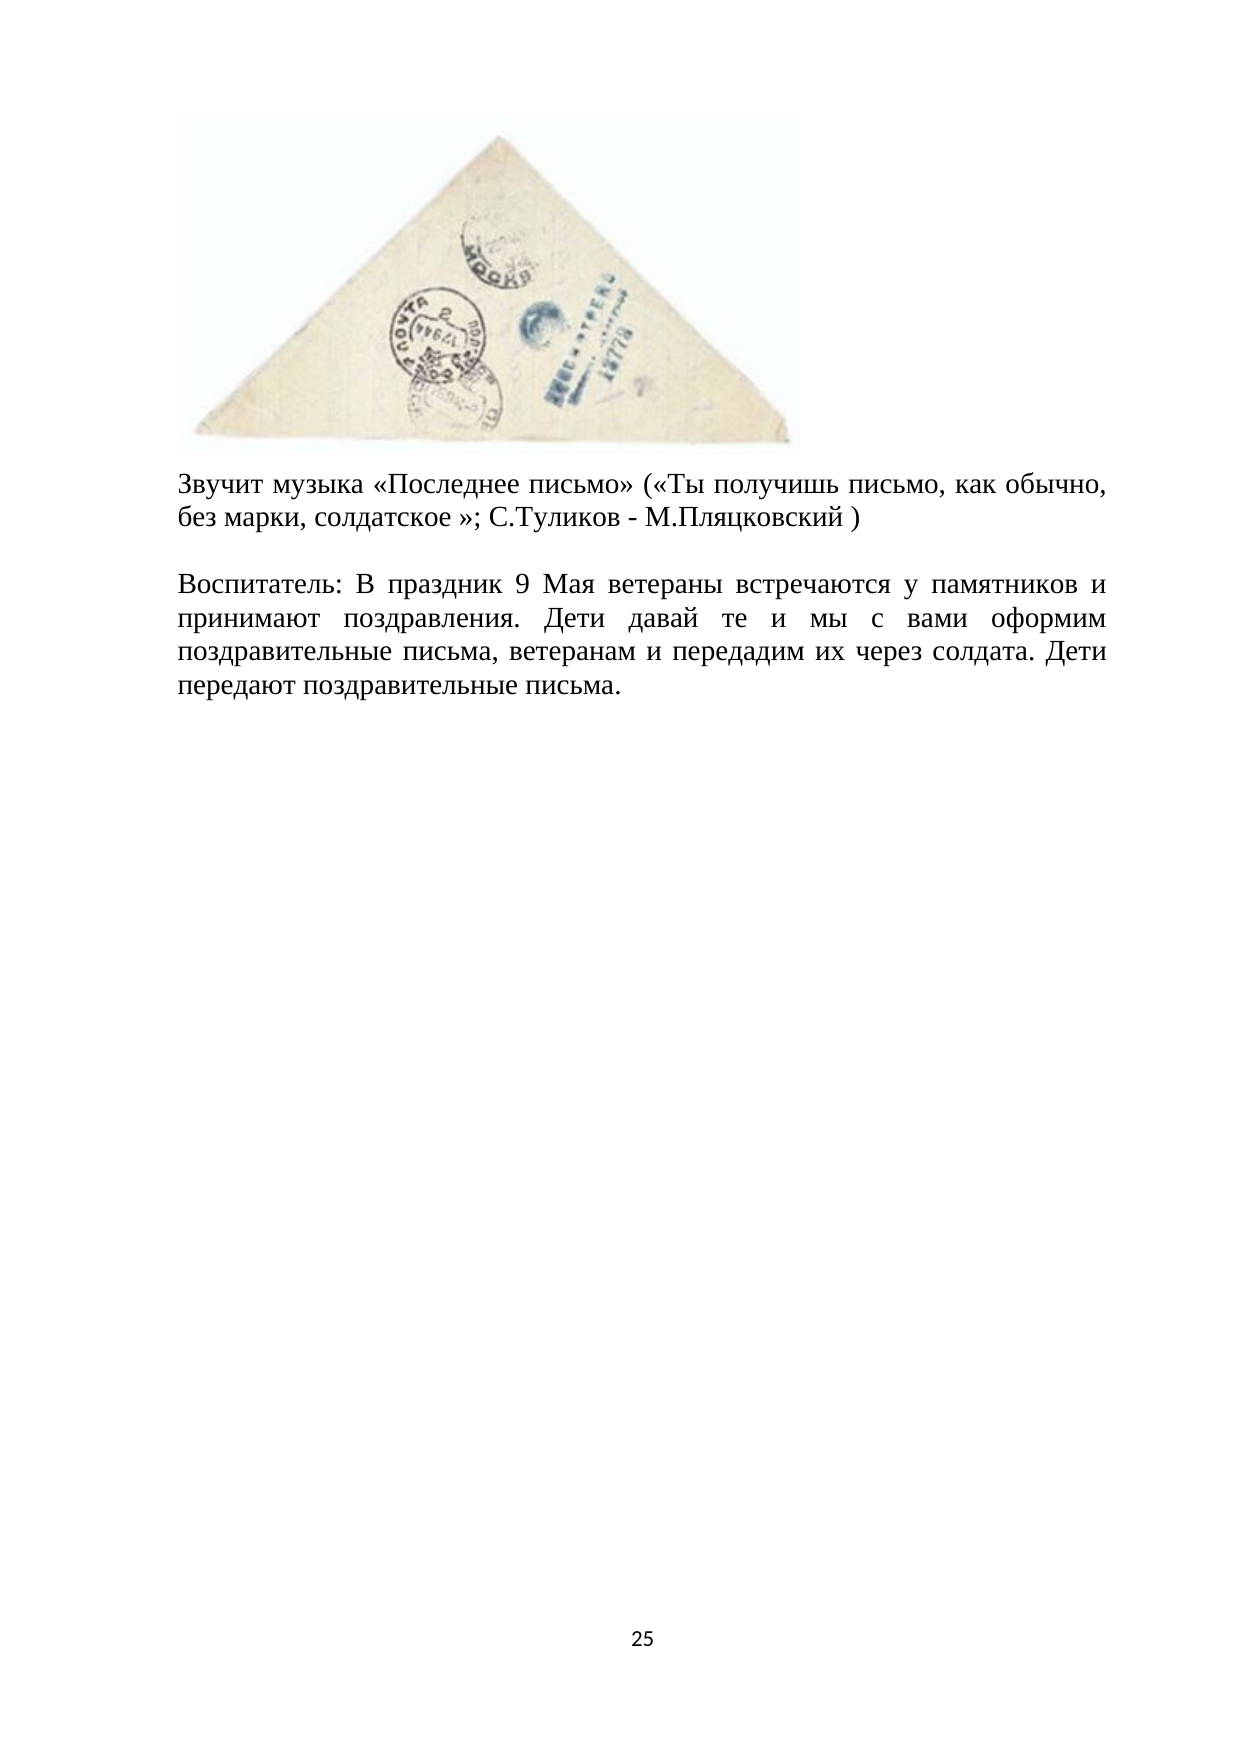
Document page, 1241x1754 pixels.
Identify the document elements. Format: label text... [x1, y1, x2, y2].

text Воспитатель: В праздник 9 Мая ветераны встречаются у памятников и принимают поздравления. Дети давай те и мы с вами оформим поздравительные письма, ветеранам и передадим их через солдата. Дети передают поздравительные письма. [177, 566, 1107, 701]
text Звучит музыка «Последнее письмо» («Ты получишь письмо, как обычно, без марки, солдатское »; С.Туликов - М.Пляцковский ) [177, 466, 1107, 533]
picture [177, 118, 801, 454]
